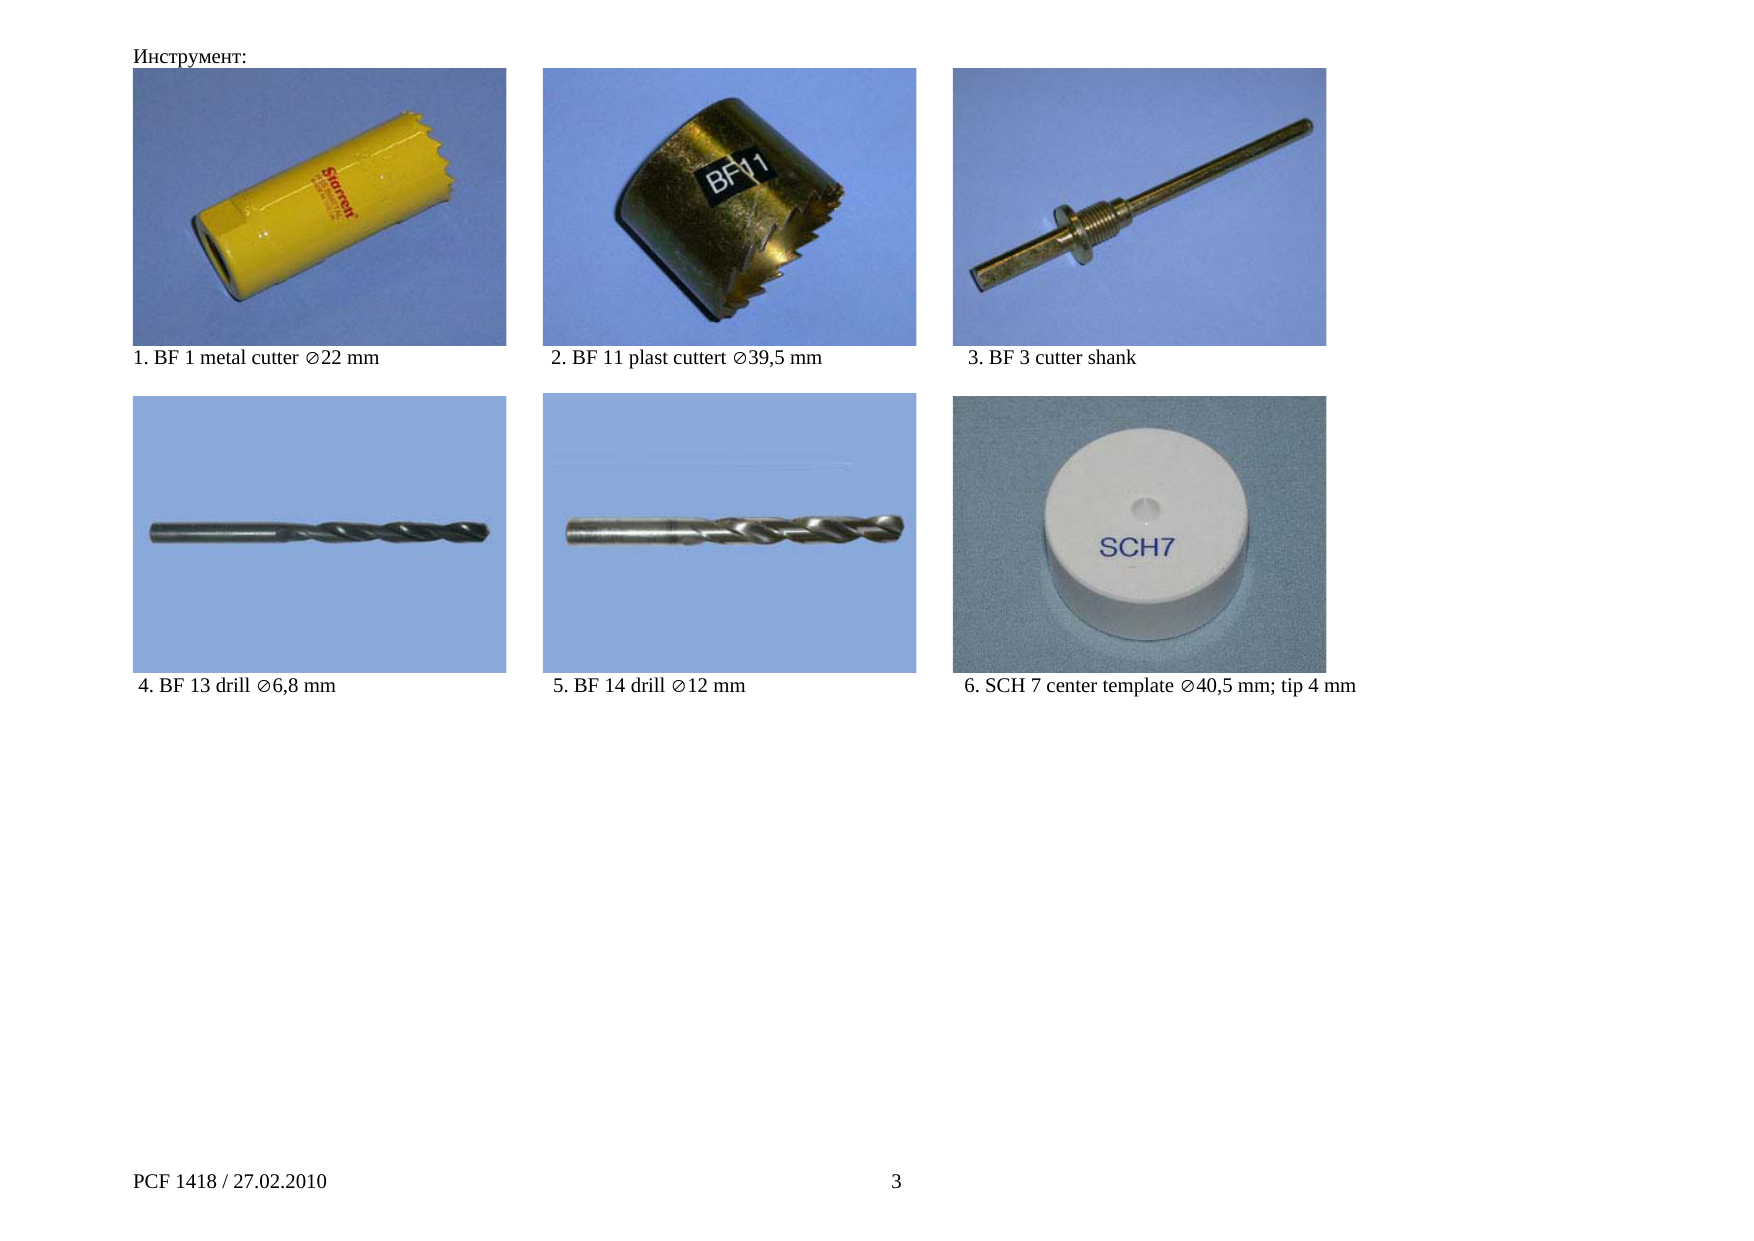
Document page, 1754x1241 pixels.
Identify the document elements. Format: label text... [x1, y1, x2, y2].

text Инструмент: [133, 44, 1659, 68]
text 4. BF 13 drill 6,8 mm 5. BF 14 drill 12 mm 6. SCH 7 center template 40,5 mm; tip 4 mm [133, 673, 1659, 697]
text 1. BF 1 metal cutter 22 mm 2. BF 11 plast cuttert 39,5 mm 3. BF 3 cutter shank [133, 345, 1659, 369]
